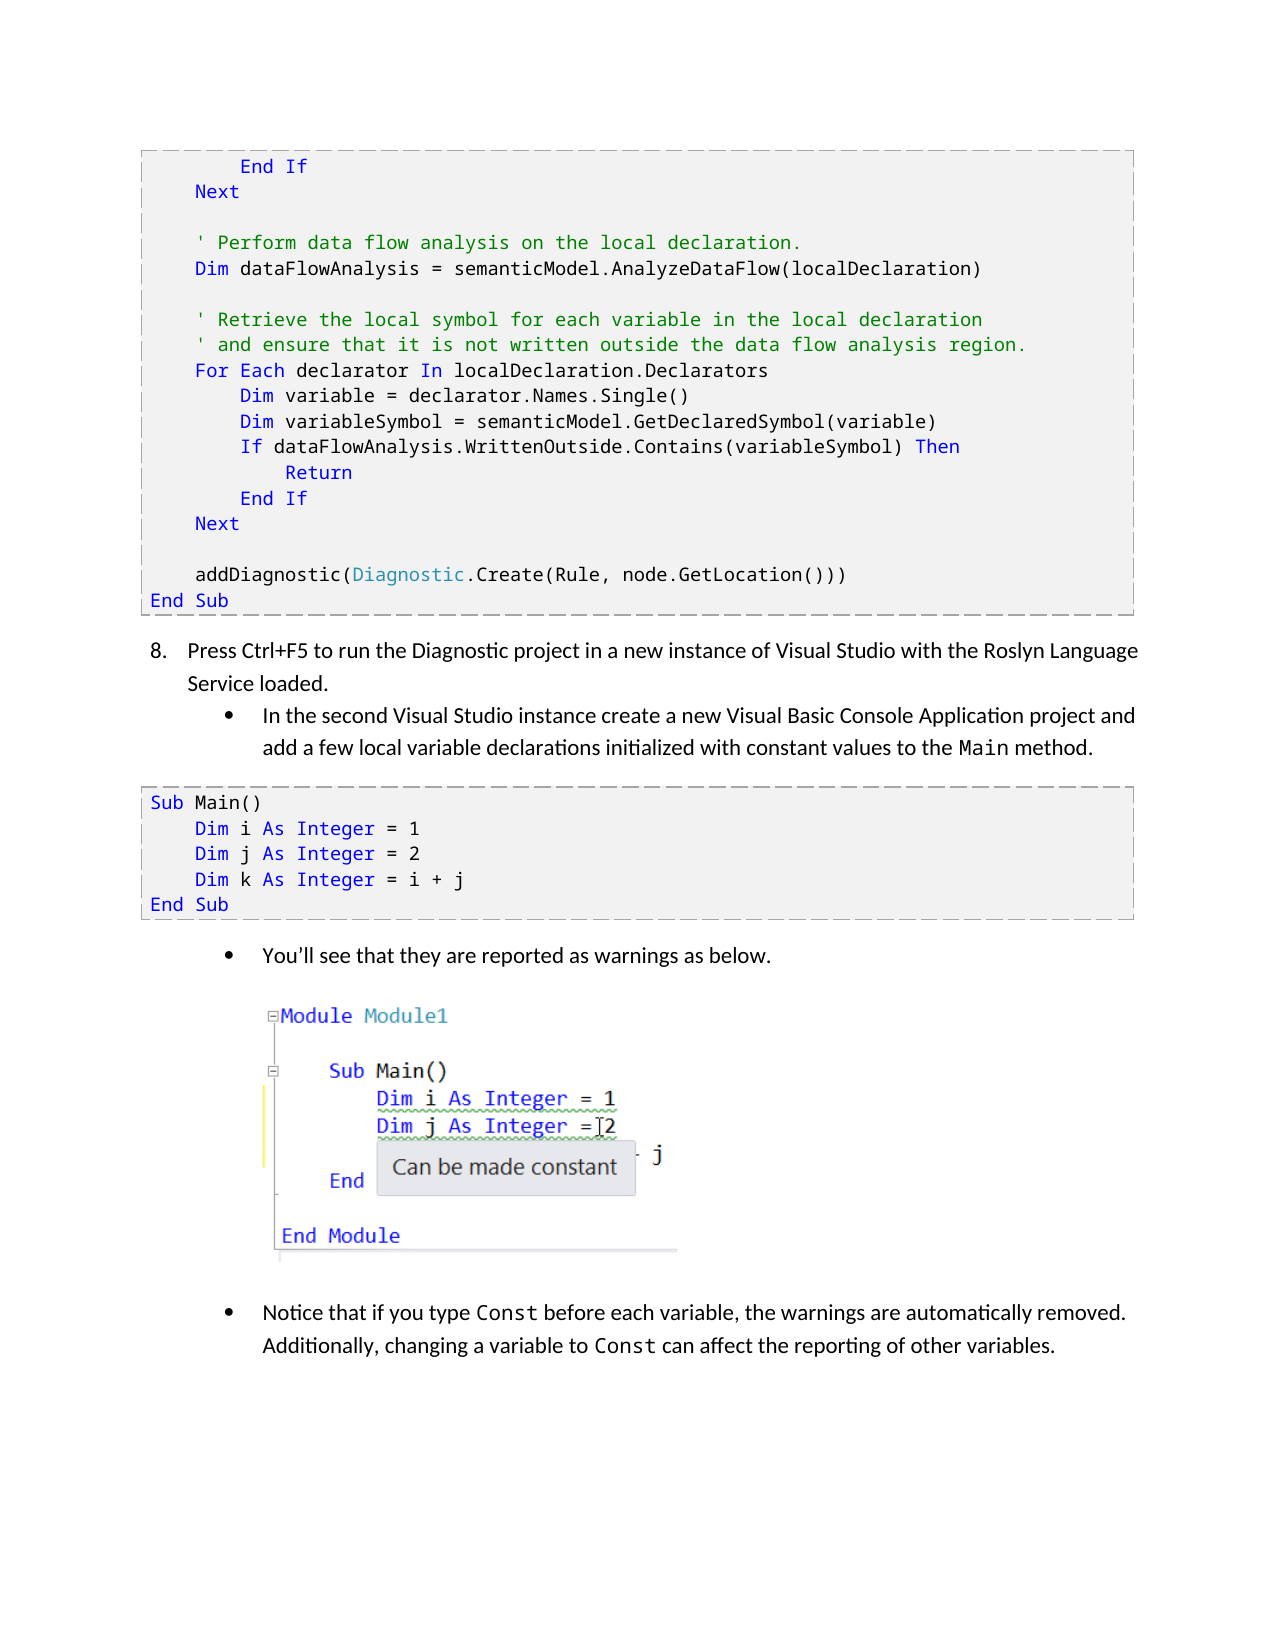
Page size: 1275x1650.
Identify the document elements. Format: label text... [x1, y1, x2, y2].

text ' and ensure that it is not written outside the data flow analysis region. [141, 329, 1134, 354]
text ' Perform data flow analysis on the local declaration. [141, 227, 1134, 252]
text Dim dataFlowAnalysis = semanticModel.AnalyzeDataFlow(localDeclaration) [141, 252, 1134, 278]
text If dataFlowAnalysis.WrittenOutside.Contains(variableSymbol) Then [141, 431, 1134, 456]
text End Sub [141, 888, 1134, 920]
text Dim variableSymbol = semanticModel.GetDeclaredSymbol(variable) [141, 405, 1134, 431]
text End If [141, 150, 1134, 176]
text Dim variable = declarator.Names.Single() [141, 380, 1134, 405]
text For Each declarator In localDeclaration.Declarators [141, 354, 1134, 380]
text ' Retrieve the local symbol for each variable in the local declaration [141, 303, 1134, 329]
list Press Ctrl+F5 to run the Diagnostic project in a new instance of Visual Studio with the Roslyn Language Service loaded. [150, 636, 1162, 697]
text End Sub [141, 584, 1134, 616]
list In the second Visual Studio instance create a new Visual Basic Console Application project and add a few local variable declarations initialized with constant values to the Main method. [225, 701, 1162, 761]
list You’ll see that they are reported as warnings as below. [225, 941, 1162, 1001]
text Sub Main() [141, 786, 1134, 812]
text Dim k As Integer = i + j [141, 863, 1134, 888]
text Dim i As Integer = 1 [141, 812, 1134, 837]
text End If [141, 482, 1134, 507]
text addDiagnostic(Diagnostic.Create(Rule, node.GetLocation())) [141, 558, 1134, 584]
picture [262, 1005, 678, 1262]
text Next [141, 176, 1134, 201]
text Next [141, 507, 1134, 533]
text Return [141, 456, 1134, 482]
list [225, 1298, 1162, 1359]
text Dim j As Integer = 2 [141, 837, 1134, 863]
